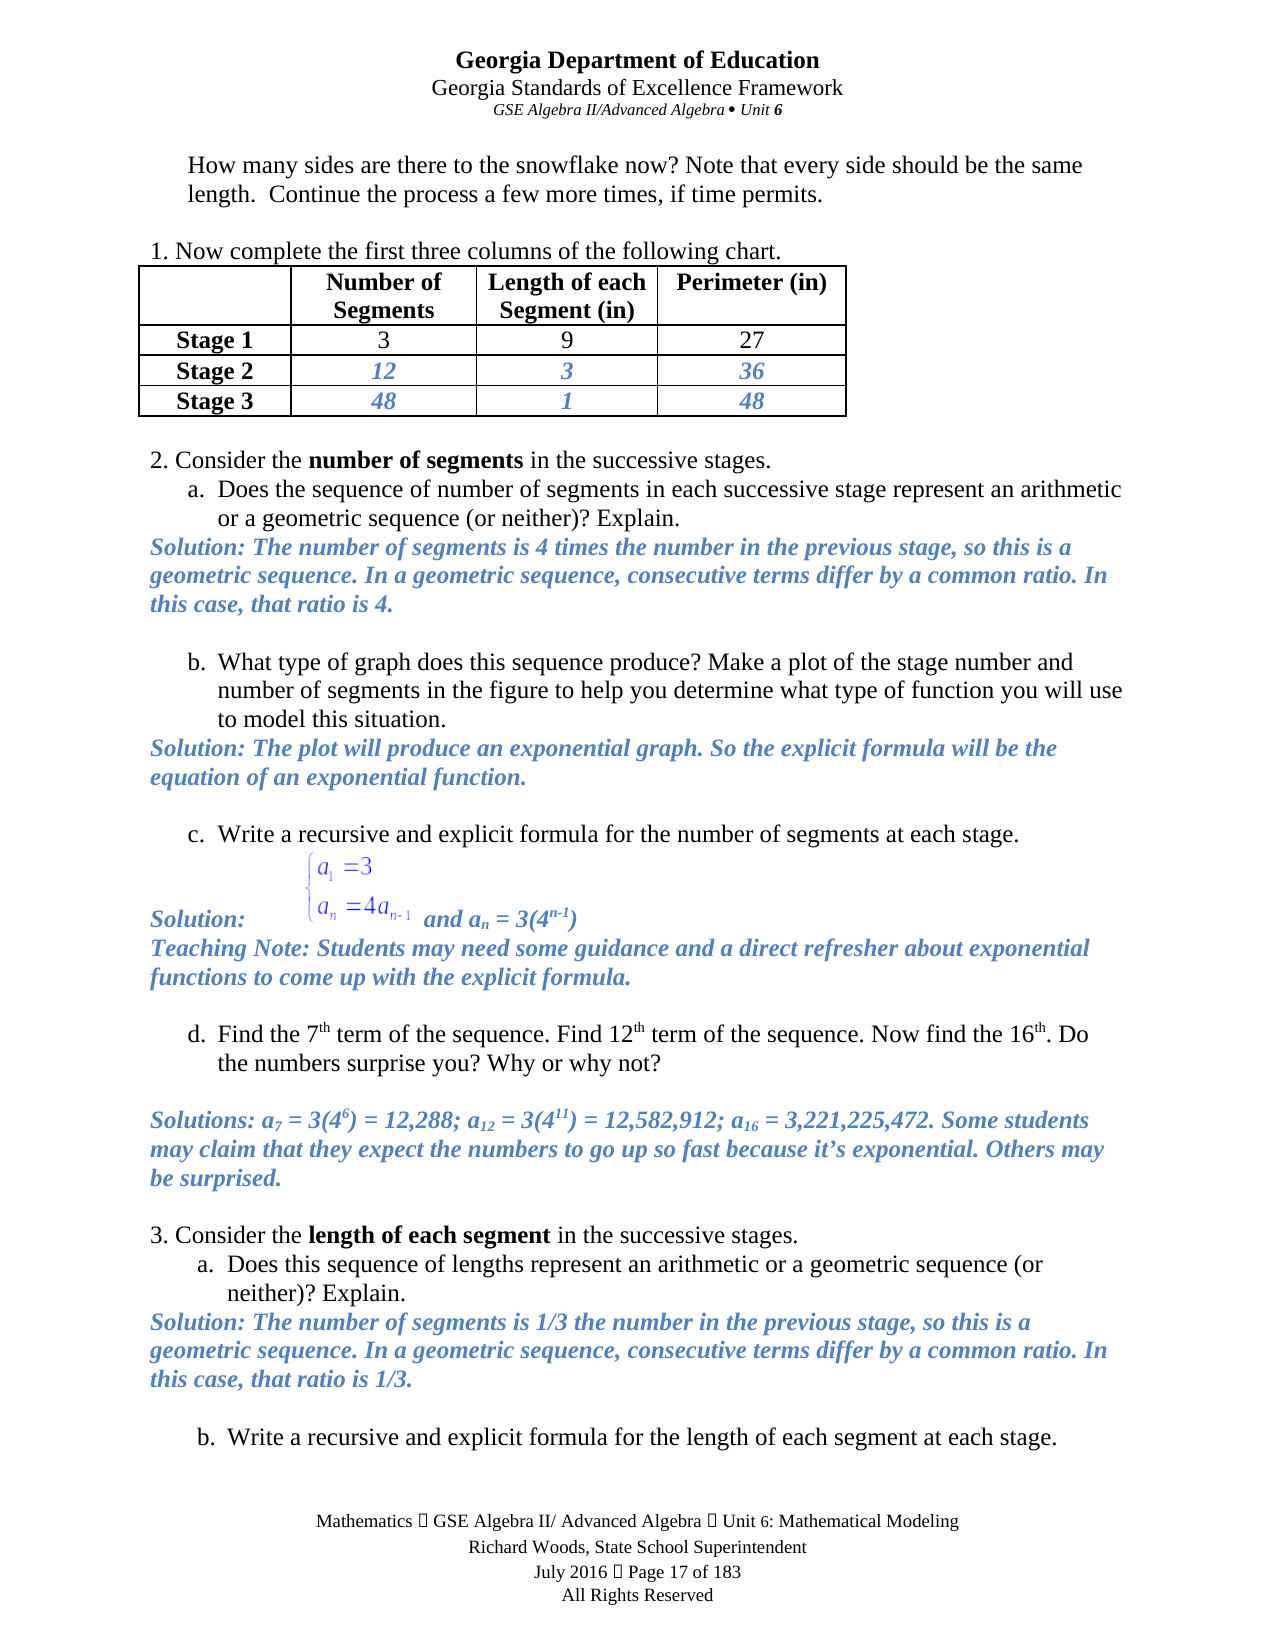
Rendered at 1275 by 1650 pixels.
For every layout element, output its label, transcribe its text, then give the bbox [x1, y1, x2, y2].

table_cell 1 [477, 386, 657, 415]
table_header Length of each Segment (in) [477, 267, 657, 324]
text Solution: The number of segments is 4 times the number in the previous stage, so this is a geometric sequence. In a geometric sequence, consecutive terms differ by a common ratio. In this case, that ratio is 4. [150, 532, 1125, 618]
table_cell Stage 2 [140, 356, 290, 385]
table_header Perimeter (in) [658, 267, 845, 324]
text 3. Consider the length of each segment in the successive stages. [150, 1220, 1125, 1249]
table_cell Stage 3 [140, 386, 290, 415]
text Solution: The number of segments is 1/3 the number in the previous stage, so this is a geometric sequence. In a geometric sequence, consecutive terms differ by a common ratio. In this case, that ratio is 1/3. [150, 1307, 1125, 1393]
list What type of graph does this sequence produce? Make a plot of the stage number and number of segments in the figure to help you determine what type of function you will use to model this situation. [187, 647, 1125, 733]
text Teaching Note: Students may need some guidance and a direct refresher about exponential functions to come up with the explicit formula. [150, 933, 1125, 990]
table_cell 12 [292, 356, 476, 385]
table_cell 3 [477, 356, 657, 385]
list Write a recursive and explicit formula for the number of segments at each stage. [187, 819, 1125, 848]
table_cell 27 [658, 326, 845, 354]
table_cell 48 [292, 386, 476, 415]
list Find the 7th term of the sequence. Find 12th term of the sequence. Now find the 16th. Do the numbers surprise you? Why or why not? [187, 1019, 1125, 1077]
table_cell 48 [658, 386, 845, 415]
table_cell 3 [292, 326, 476, 354]
text How many sides are there to the snowflake now? Note that every side should be the same length. Continue the process a few more times, if time permits. [187, 150, 1125, 207]
table_header Number of Segments [292, 267, 476, 324]
table_header [140, 267, 290, 324]
list Does this sequence of lengths represent an arithmetic or a geometric sequence (or neither)? Explain. [197, 1249, 1125, 1307]
list Write a recursive and explicit formula for the length of each segment at each stage. [197, 1422, 1125, 1450]
text 2. Consider the number of segments in the successive stages. [150, 445, 1125, 474]
table_cell Stage 1 [140, 326, 290, 354]
text 1. Now complete the first three columns of the following chart. [150, 236, 1125, 265]
text Solutions: a7 = 3(46) = 12,288; a12 = 3(411) = 12,582,912; a16 = 3,221,225,472. Some students may claim that they expect the numbers to go up so fast because it’s exponential. Others may be surprised. [150, 1105, 1125, 1192]
text Solution: The plot will produce an exponential graph. So the explicit formula will be the equation of an exponential function. [150, 733, 1125, 790]
table_cell 36 [658, 356, 845, 385]
text Solution: and an = 3(4n-1) [150, 848, 1125, 933]
table_cell 9 [477, 326, 657, 354]
list Does the sequence of number of segments in each successive stage represent an arithmetic or a geometric sequence (or neither)? Explain. [187, 474, 1125, 532]
